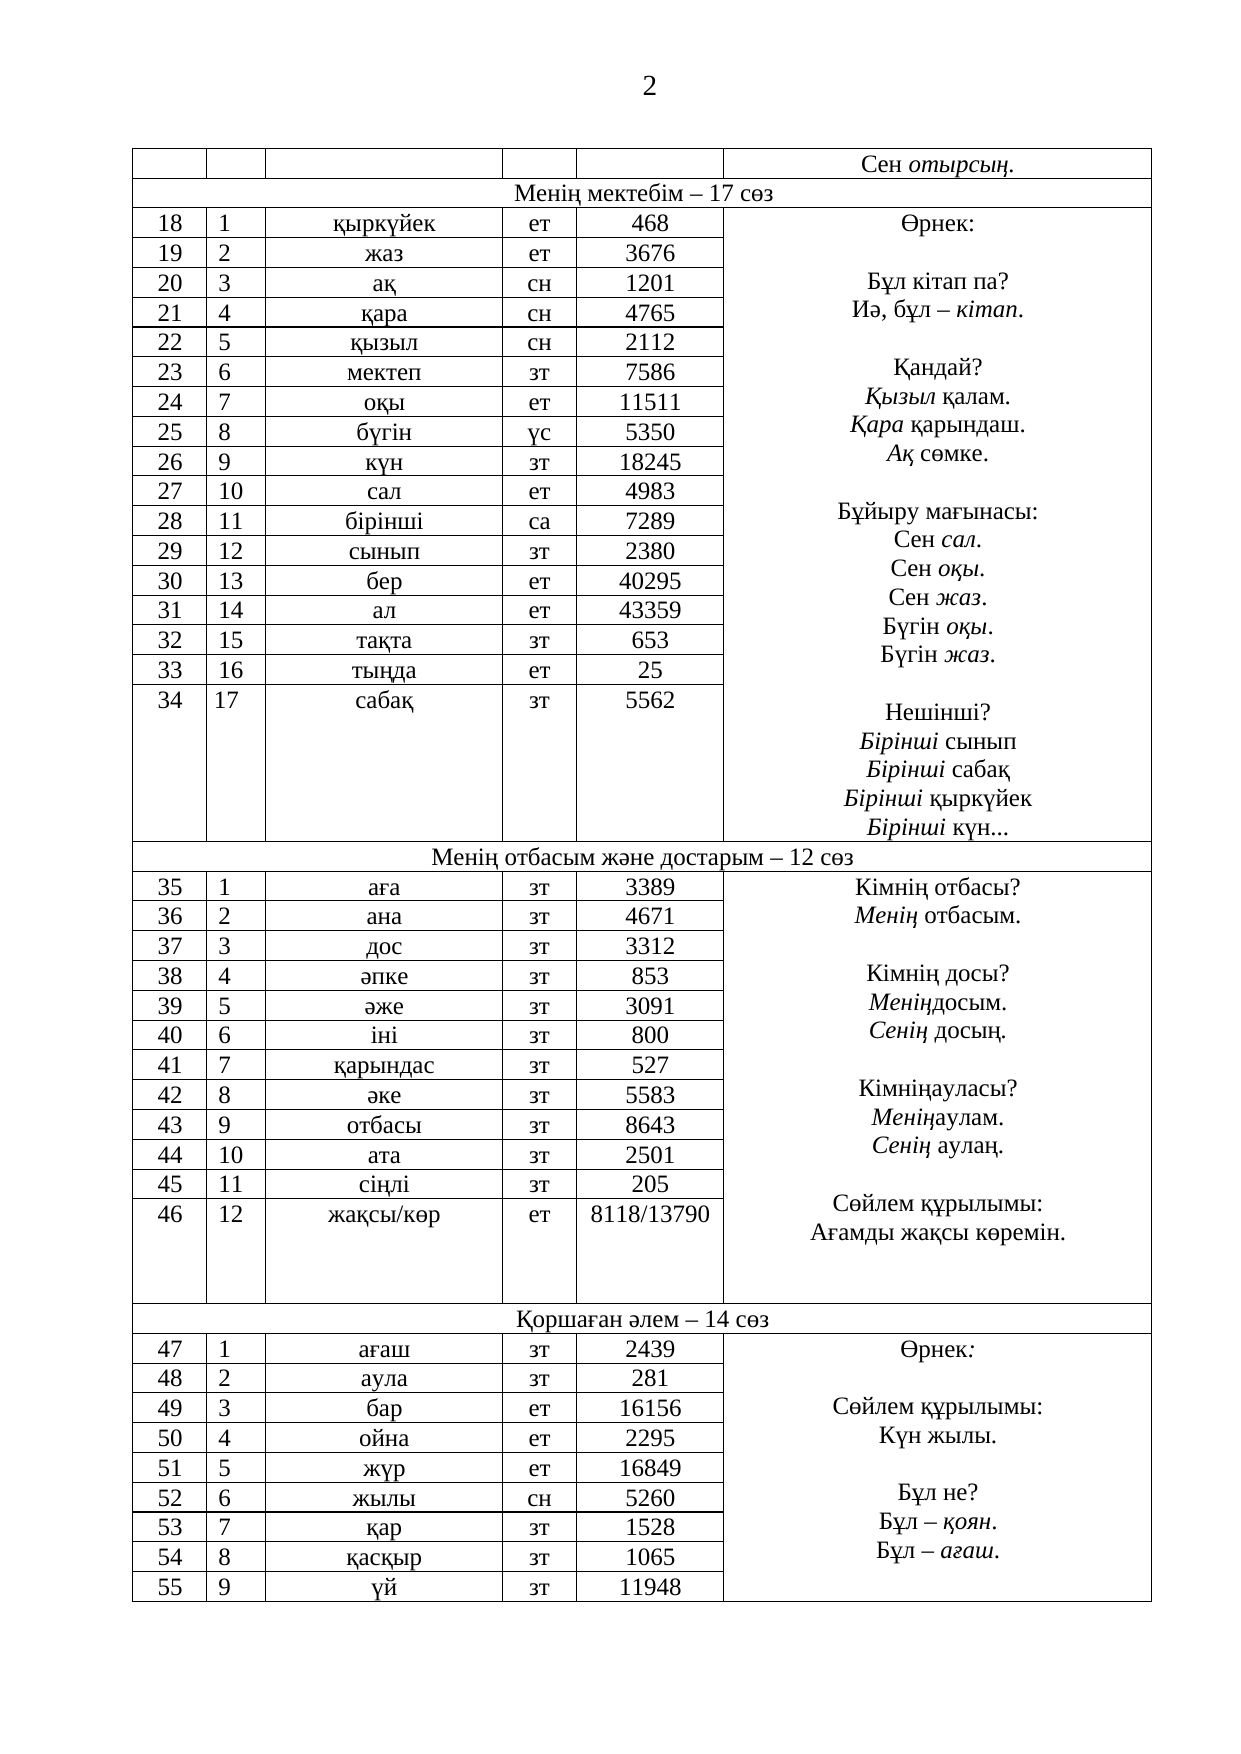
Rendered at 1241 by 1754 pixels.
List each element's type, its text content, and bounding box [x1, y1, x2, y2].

table_cell зт [503, 1170, 576, 1198]
table_cell 468 [577, 208, 723, 237]
table_cell мектеп [266, 357, 502, 386]
table_cell зт [503, 931, 576, 960]
table_cell ал [266, 596, 502, 624]
table_cell 55 [133, 1572, 206, 1601]
table_cell [207, 476, 265, 505]
table_cell 30 [133, 566, 206, 594]
table_cell қар [266, 1513, 502, 1541]
table_cell 43359 [577, 596, 723, 624]
table_cell 18 [133, 208, 206, 237]
table_cell ет [503, 1453, 576, 1482]
table_cell 800 [577, 1021, 723, 1049]
table_cell аула [266, 1364, 502, 1392]
table_cell 42 [133, 1080, 206, 1109]
table_cell зт [503, 961, 576, 990]
table_cell 1201 [577, 268, 723, 297]
table_cell [207, 1572, 265, 1601]
table_cell [207, 1334, 265, 1362]
table_cell 34 [133, 685, 206, 841]
table_cell 26 [133, 447, 206, 475]
table_cell 8643 [577, 1110, 723, 1139]
table_cell 33 [133, 655, 206, 684]
table_cell 2112 [577, 328, 723, 356]
table_cell қалам [266, 149, 502, 177]
table_cell 39 [133, 991, 206, 1019]
table_cell 3586 [577, 149, 723, 177]
table_cell [207, 238, 265, 267]
table_cell 3091 [577, 991, 723, 1019]
table_cell 1065 [577, 1542, 723, 1571]
table_cell тыңда [266, 655, 502, 684]
table_cell [207, 357, 265, 386]
table_cell бар [266, 1393, 502, 1422]
table_cell 27 [133, 476, 206, 505]
table_cell 4765 [577, 298, 723, 326]
table_cell әпке [266, 961, 502, 990]
table_cell зт [503, 1572, 576, 1601]
table_cell 3389 [577, 872, 723, 900]
table_cell Менің отбасым және достарым – 12 сөз [133, 842, 1151, 871]
table_cell әже [266, 991, 502, 1019]
table_cell [207, 1170, 265, 1198]
table_cell 20 [133, 268, 206, 297]
table_cell 11948 [577, 1572, 723, 1601]
table_cell сал [266, 476, 502, 505]
table_cell жақсы/көр [266, 1199, 502, 1303]
table_cell 49 [133, 1393, 206, 1422]
table_cell ет [503, 387, 576, 416]
table_cell 16156 [577, 1393, 723, 1422]
table_cell [207, 417, 265, 446]
table_cell ет [503, 1199, 576, 1303]
table_cell 7586 [577, 357, 723, 386]
table_cell 853 [577, 961, 723, 990]
table_cell 29 [133, 536, 206, 565]
table_cell жаз [266, 238, 502, 267]
table_cell бірінші [266, 506, 502, 535]
table_cell зт [503, 1080, 576, 1109]
table_cell 43 [133, 1110, 206, 1139]
table_cell 2380 [577, 536, 723, 565]
table_cell 5350 [577, 417, 723, 446]
table_cell зт [503, 1140, 576, 1168]
table_cell ағаш [266, 1334, 502, 1362]
table_cell [207, 387, 265, 416]
table_cell қарындас [266, 1050, 502, 1079]
table_cell отбасы [266, 1110, 502, 1139]
table_cell 52 [133, 1483, 206, 1511]
table_cell [207, 931, 265, 960]
table_cell [207, 625, 265, 654]
table_cell 3676 [577, 238, 723, 267]
table_cell [207, 447, 265, 475]
table_cell 7289 [577, 506, 723, 535]
table_cell 25 [133, 417, 206, 446]
table_cell 16849 [577, 1453, 723, 1482]
table_cell 36 [133, 901, 206, 930]
table_cell үс [503, 417, 576, 446]
table_cell 40295 [577, 566, 723, 594]
table_cell [207, 1542, 265, 1571]
table_cell Менің мектебім – 17 сөз [133, 179, 1151, 207]
table_cell [207, 1021, 265, 1049]
table_cell әке [266, 1080, 502, 1109]
table_cell [207, 872, 265, 900]
table_cell [207, 1423, 265, 1452]
table_cell 1528 [577, 1513, 723, 1541]
table_cell қара [266, 298, 502, 326]
table_cell 53 [133, 1513, 206, 1541]
table_cell 205 [577, 1170, 723, 1198]
table_cell 51 [133, 1453, 206, 1482]
table_cell сн [503, 1483, 576, 1511]
table_cell [207, 1453, 265, 1482]
table_cell [207, 328, 265, 356]
table_cell қасқыр [266, 1542, 502, 1571]
table_cell зт [503, 685, 576, 841]
table_cell жүр [266, 1453, 502, 1482]
table_cell [207, 685, 265, 841]
table_cell 5562 [577, 685, 723, 841]
table_cell зт [503, 1542, 576, 1571]
table_cell 653 [577, 625, 723, 654]
table_cell [207, 268, 265, 297]
table_cell [207, 208, 265, 237]
table_cell ет [503, 1393, 576, 1422]
table_cell үй [266, 1572, 502, 1601]
table_cell 24 [133, 387, 206, 416]
table_cell сынып [266, 536, 502, 565]
table_cell [207, 961, 265, 990]
table_cell 18245 [577, 447, 723, 475]
table_cell 54 [133, 1542, 206, 1571]
table_cell зт [503, 357, 576, 386]
table_cell 50 [133, 1423, 206, 1452]
table_cell ет [503, 476, 576, 505]
table_cell 47 [133, 1334, 206, 1362]
table_cell зт [503, 991, 576, 1019]
table_cell 5583 [577, 1080, 723, 1109]
table_cell ана [266, 901, 502, 930]
table_cell сн [503, 328, 576, 356]
table_cell сн [503, 298, 576, 326]
table_cell 46 [133, 1199, 206, 1303]
table_cell [207, 1110, 265, 1139]
table_cell 35 [133, 872, 206, 900]
table_cell ет [503, 566, 576, 594]
table_cell 41 [133, 1050, 206, 1079]
table_cell [207, 1483, 265, 1511]
table_cell Қоршаған әлем – 14 сөз [133, 1304, 1151, 1333]
table_cell ет [503, 208, 576, 237]
table_cell 25 [577, 655, 723, 684]
table_cell зт [503, 1050, 576, 1079]
table_cell сіңлі [266, 1170, 502, 1198]
table_cell Өрнек: Бұл кітап па? Иә, бұл – кітап. Қандай? Қызыл қалам. Қара қарындаш. Ақ сөмке. Бұйыру мағынасы: Сен сал. Сен оқы. Сен жаз. Бүгін оқы. Бүгін жаз. Нешінші? Бірінші сынып Бірінші сабақ Бірінші қыркүйек Бірінші күн... [724, 208, 1151, 841]
table_cell ақ [266, 268, 502, 297]
table_cell 32 [133, 625, 206, 654]
table_cell 5260 [577, 1483, 723, 1511]
table_cell зт [503, 1513, 576, 1541]
table_cell зт [503, 1334, 576, 1362]
table_cell [207, 655, 265, 684]
table_cell дос [266, 931, 502, 960]
table_cell 38 [133, 961, 206, 990]
table_cell бүгін [266, 417, 502, 446]
table_cell 28 [133, 506, 206, 535]
table_cell 40 [133, 1021, 206, 1049]
table_cell зт [503, 872, 576, 900]
table_cell 4671 [577, 901, 723, 930]
table_cell са [503, 506, 576, 535]
table_cell 48 [133, 1364, 206, 1392]
table_cell Кімнің отбасы? Менің отбасым. Кімнің досы? Меніңдосым. Сенің досың. Кімніңауласы? Меніңаулам. Сенің аулаң. Сөйлем құрылымы: Ағамды жақсы көремін. [724, 872, 1151, 1303]
table_cell [207, 1393, 265, 1422]
table_cell 8118/13790 [577, 1199, 723, 1303]
table_cell 2501 [577, 1140, 723, 1168]
table_cell 37 [133, 931, 206, 960]
table_cell [207, 536, 265, 565]
table_cell зт [503, 1021, 576, 1049]
table_cell Өрнек: Сөйлем құрылымы: Күн жылы. Бұл не? Бұл – қоян. Бұл – ағаш. (Шақтық мағына) нақ осы іс-әрекет: Мен жүрмін. Сен жүрсің. Сіз жүрсіз. Ол жүр. Шақтық мағына (күнделікті іс-әрекет): Мен ойнаймын. Менаулада ойнаймын. Менкөшеде ойнаймын. Шақтық мағына (өткен іс-әрекет): Мен көрдім. Мен қасқырды көрдім. Тауды көрдім. [724, 1334, 1151, 1601]
table_cell қыркүйек [266, 208, 502, 237]
table_cell 2439 [577, 1334, 723, 1362]
table_cell зт [503, 901, 576, 930]
table_cell ет [503, 655, 576, 684]
table_cell [207, 991, 265, 1019]
table_cell оқы [266, 387, 502, 416]
table_cell 22 [133, 328, 206, 356]
table_cell [207, 1050, 265, 1079]
table_cell ет [503, 238, 576, 267]
table_cell ет [503, 596, 576, 624]
table_cell 3312 [577, 931, 723, 960]
table_cell бер [266, 566, 502, 594]
table_cell [207, 1080, 265, 1109]
table_cell ойна [266, 1423, 502, 1452]
table_cell жылы [266, 1483, 502, 1511]
table_cell [207, 1140, 265, 1168]
table_cell зт [503, 625, 576, 654]
table_cell [207, 1513, 265, 1541]
table_cell зт [503, 447, 576, 475]
table_cell зт [503, 1364, 576, 1392]
table_cell [207, 566, 265, 594]
table_cell 45 [133, 1170, 206, 1198]
table_cell ет [503, 1423, 576, 1452]
table_cell қызыл [266, 328, 502, 356]
table_cell 281 [577, 1364, 723, 1392]
table_cell аға [266, 872, 502, 900]
table_cell тақта [266, 625, 502, 654]
table_cell 527 [577, 1050, 723, 1079]
table_cell [207, 901, 265, 930]
table_cell 21 [133, 298, 206, 326]
table_cell 19 [133, 238, 206, 267]
table_cell сабақ [266, 685, 502, 841]
table_cell 11511 [577, 387, 723, 416]
table_cell [207, 596, 265, 624]
table_cell [207, 1199, 265, 1303]
table_cell [207, 506, 265, 535]
table_cell 17 [133, 149, 206, 177]
table_cell сн [503, 268, 576, 297]
table_cell зт [503, 1110, 576, 1139]
table_cell 44 [133, 1140, 206, 1168]
table_cell [207, 298, 265, 326]
table_cell зт [503, 149, 576, 177]
table_cell 31 [133, 596, 206, 624]
table_cell 2295 [577, 1423, 723, 1452]
table_cell іні [266, 1021, 502, 1049]
table_cell 23 [133, 357, 206, 386]
table_cell 4983 [577, 476, 723, 505]
table_cell [207, 1364, 265, 1392]
table_cell күн [266, 447, 502, 475]
table_cell зт [503, 536, 576, 565]
table_cell [207, 149, 265, 177]
table_cell ата [266, 1140, 502, 1168]
